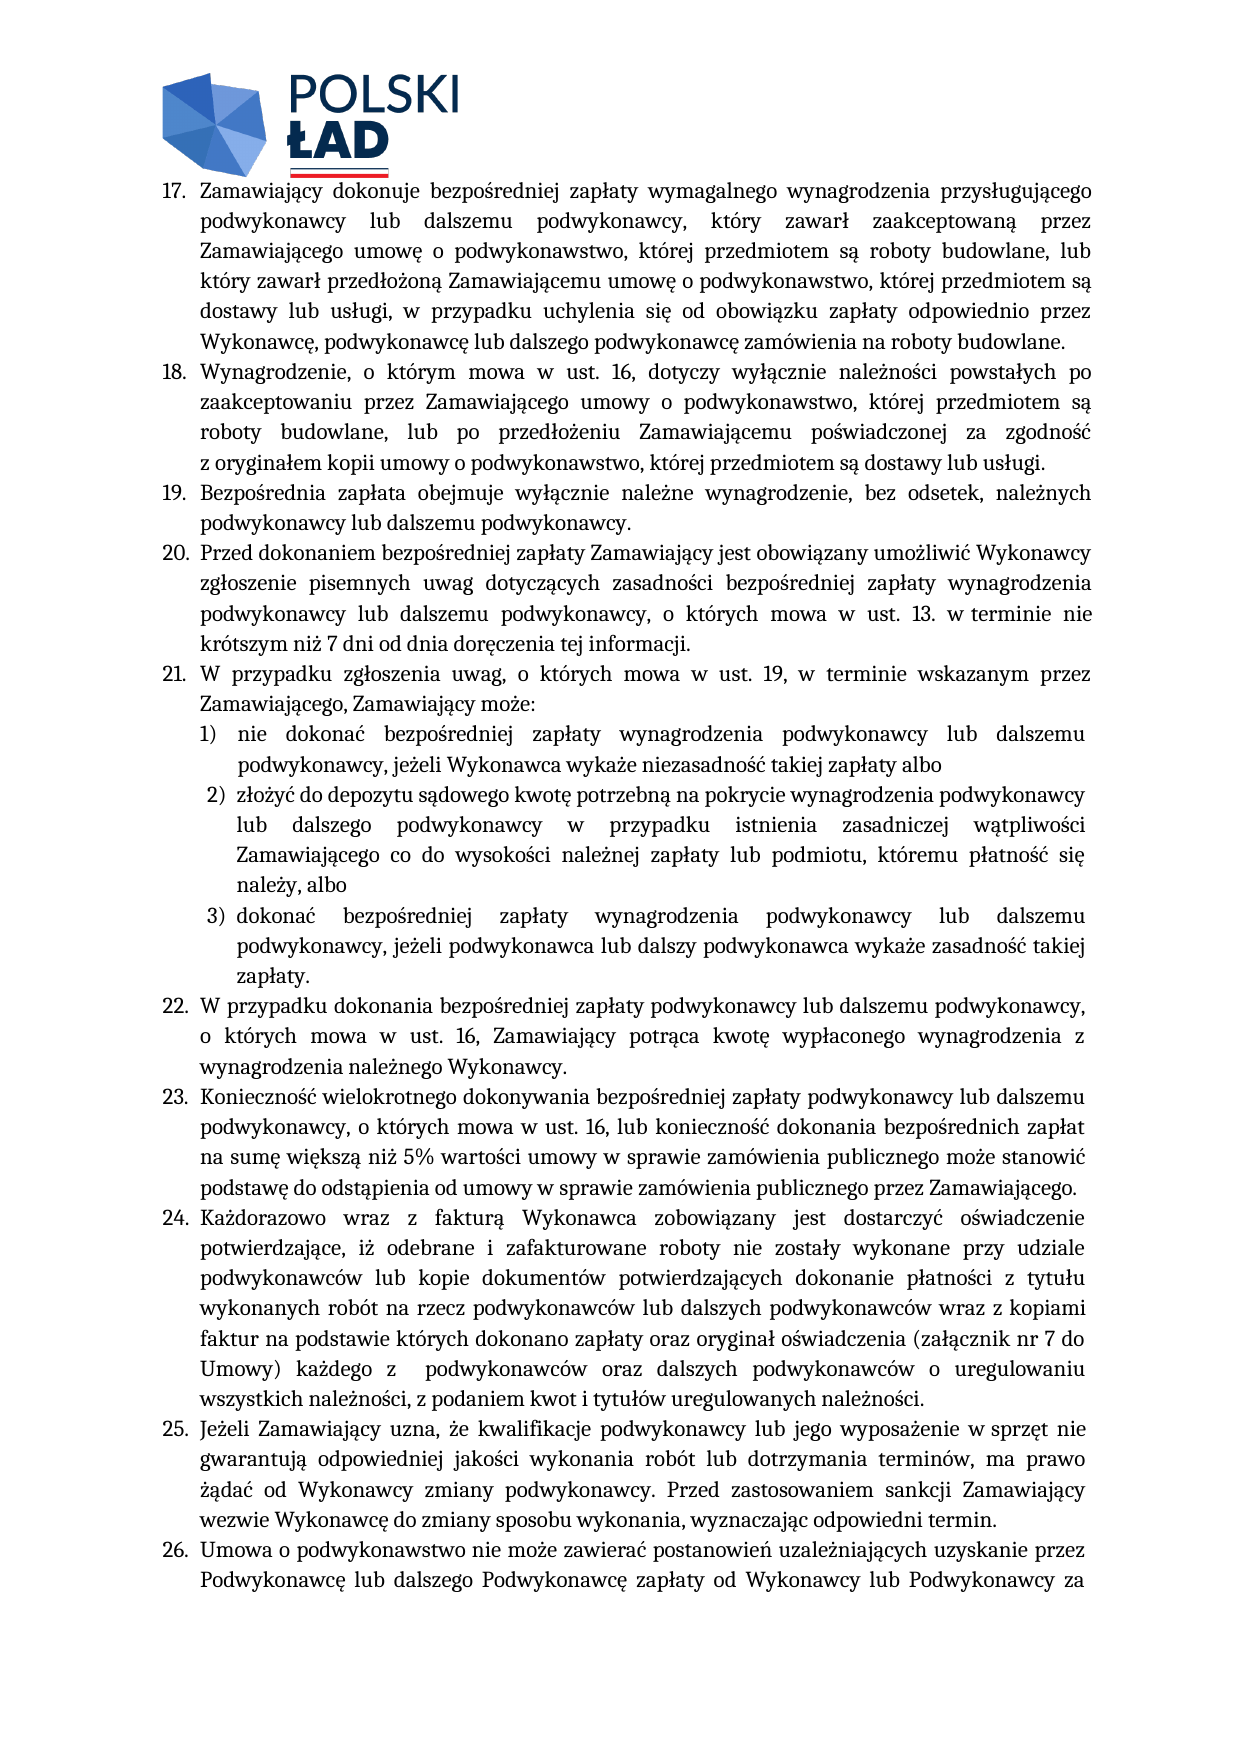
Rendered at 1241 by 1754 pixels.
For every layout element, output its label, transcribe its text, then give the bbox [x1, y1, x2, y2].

list Jeżeli Zamawiający uzna, że kwalifikacje podwykonawcy lub jego wyposażenie w sprzęt nie gwarantują odpowiedniej jakości wykonania robót lub dotrzymania terminów, ma prawo żądać od Wykonawcy zmiany podwykonawcy. Przed zastosowaniem sankcji Zamawiający wezwie Wykonawcę do zmiany sposobu wykonania, wyznaczając odpowiedni termin. [162, 1416, 1086, 1533]
list Wynagrodzenie, o którym mowa w ust. 16, dotyczy wyłącznie należności powstałych po zaakceptowaniu przez Zamawiającego umowy o podwykonawstwo, której przedmiotem są roboty budowlane, lub po przedłożeniu Zamawiającemu poświadczonej za zgodność z oryginałem kopii umowy o podwykonawstwo, której przedmiotem są dostawy lub usługi. [162, 359, 1092, 476]
list W przypadku dokonania bezpośredniej zapłaty podwykonawcy lub dalszemu podwykonawcy, o których mowa w ust. 16, Zamawiający potrąca kwotę wypłaconego wynagrodzenia z wynagrodzenia należnego Wykonawcy. [162, 993, 1086, 1080]
list Każdorazowo wraz z fakturą Wykonawca zobowiązany jest dostarczyć oświadczenie potwierdzające, iż odebrane i zafakturowane roboty nie zostały wykonane przy udziale podwykonawców lub kopie dokumentów potwierdzających dokonanie płatności z tytułu wykonanych robót na rzecz podwykonawców lub dalszych podwykonawców wraz z kopiami faktur na podstawie których dokonano zapłaty oraz oryginał oświadczenia (załącznik nr 7 do Umowy) każdego z podwykonawców oraz dalszych podwykonawców o uregulowaniu wszystkich należności, z podaniem kwot i tytułów uregulowanych należności. [162, 1204, 1086, 1412]
list Przed dokonaniem bezpośredniej zapłaty Zamawiający jest obowiązany umożliwić Wykonawcy zgłoszenie pisemnych uwag dotyczących zasadności bezpośredniej zapłaty wynagrodzenia podwykonawcy lub dalszemu podwykonawcy, o których mowa w ust. 13. w terminie nie krótszym niż 7 dni od dnia doręczenia tej informacji. [162, 540, 1092, 657]
list nie dokonać bezpośredniej zapłaty wynagrodzenia podwykonawcy lub dalszemu podwykonawcy, jeżeli Wykonawca wykaże niezasadność takiej zapłaty albo [200, 721, 1086, 778]
list Zamawiający dokonuje bezpośredniej zapłaty wymagalnego wynagrodzenia przysługującego podwykonawcy lub dalszemu podwykonawcy, który zawarł zaakceptowaną przez Zamawiającego umowę o podwykonawstwo, której przedmiotem są roboty budowlane, lub który zawarł przedłożoną Zamawiającemu umowę o podwykonawstwo, której przedmiotem są dostawy lub usługi, w przypadku uchylenia się od obowiązku zapłaty odpowiednio przez Wykonawcę, podwykonawcę lub dalszego podwykonawcę zamówienia na roboty budowlane. [162, 177, 1092, 355]
picture [162, 73, 458, 178]
list Konieczność wielokrotnego dokonywania bezpośredniej zapłaty podwykonawcy lub dalszemu podwykonawcy, o których mowa w ust. 16, lub konieczność dokonania bezpośrednich zapłat na sumę większą niż 5% wartości umowy w sprawie zamówienia publicznego może stanowić podstawę do odstąpienia od umowy w sprawie zamówienia publicznego przez Zamawiającego. [162, 1084, 1086, 1201]
list złożyć do depozytu sądowego kwotę potrzebną na pokrycie wynagrodzenia podwykonawcy lub dalszego podwykonawcy w przypadku istnienia zasadniczej wątpliwości Zamawiającego co do wysokości należnej zapłaty lub podmiotu, któremu płatność się należy, albo [207, 782, 1086, 898]
list dokonać bezpośredniej zapłaty wynagrodzenia podwykonawcy lub dalszemu podwykonawcy, jeżeli podwykonawca lub dalszy podwykonawca wykaże zasadność takiej zapłaty. [207, 902, 1086, 989]
list W przypadku zgłoszenia uwag, o których mowa w ust. 19, w terminie wskazanym przez Zamawiającego, Zamawiający może: [162, 661, 1092, 717]
list Bezpośrednia zapłata obejmuje wyłącznie należne wynagrodzenie, bez odsetek, należnych podwykonawcy lub dalszemu podwykonawcy. [162, 479, 1092, 536]
